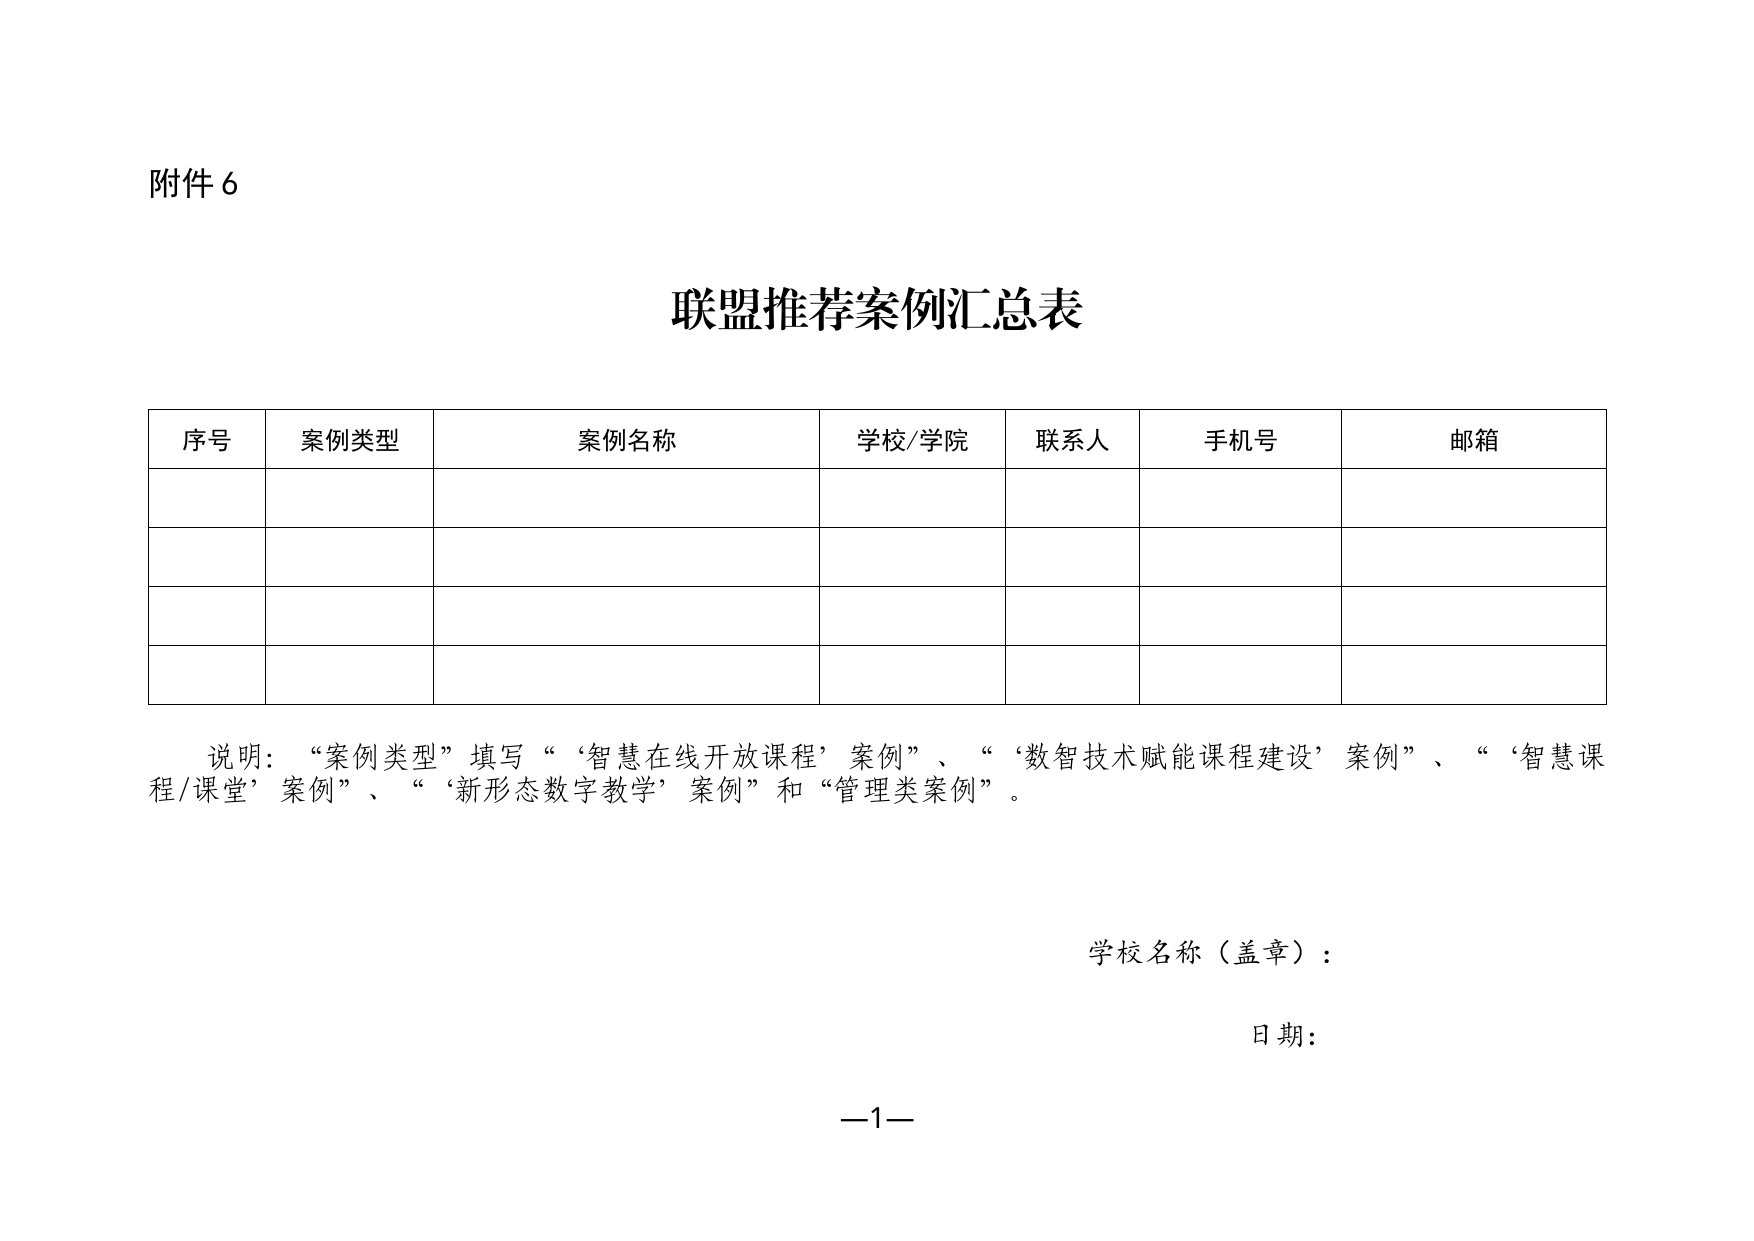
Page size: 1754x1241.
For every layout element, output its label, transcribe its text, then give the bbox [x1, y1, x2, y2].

table_cell [820, 528, 1005, 586]
table_cell [149, 528, 265, 586]
table_header 学校/学院 [820, 410, 1005, 468]
table_cell [434, 469, 819, 527]
table_header 联系人 [1006, 410, 1139, 468]
table_header 序号 [149, 410, 265, 468]
table_cell [434, 646, 819, 704]
table_cell [1140, 646, 1341, 704]
table_cell [266, 528, 433, 586]
text 联盟推荐案例汇总表 [148, 279, 1606, 344]
table_cell [820, 646, 1005, 704]
table_cell [820, 587, 1005, 645]
text 日期： [148, 1001, 1334, 1066]
table_cell [1140, 587, 1341, 645]
table_cell [149, 587, 265, 645]
text 学校名称（盖章）： [148, 919, 1348, 984]
table_header 手机号 [1140, 410, 1341, 468]
table_cell [1342, 646, 1606, 704]
table_cell [266, 587, 433, 645]
table_cell [1140, 469, 1341, 527]
table_cell [1342, 528, 1606, 586]
table_cell [1006, 646, 1139, 704]
table_cell [1140, 528, 1341, 586]
table_cell [266, 469, 433, 527]
text 说明：“案例类型”填写“‘智慧在线开放课程’案例”、“‘数智技术赋能课程建设’案例”、“‘智慧课程/课堂’案例”、“‘新形态数字教学’案例”和“管理类案例”。 [148, 738, 1606, 805]
table_cell [1342, 469, 1606, 527]
table_header 案例名称 [434, 410, 819, 468]
table_cell [434, 587, 819, 645]
table_header 邮箱 [1342, 410, 1606, 468]
table_cell [1006, 469, 1139, 527]
table_cell [1342, 587, 1606, 645]
table_cell [434, 528, 819, 586]
table_cell [149, 646, 265, 704]
table_cell [820, 469, 1005, 527]
table_cell [1006, 587, 1139, 645]
text 附件6 [148, 149, 1606, 214]
table_cell [266, 646, 433, 704]
table_cell [1006, 528, 1139, 586]
table_cell [149, 469, 265, 527]
table_header 案例类型 [266, 410, 433, 468]
